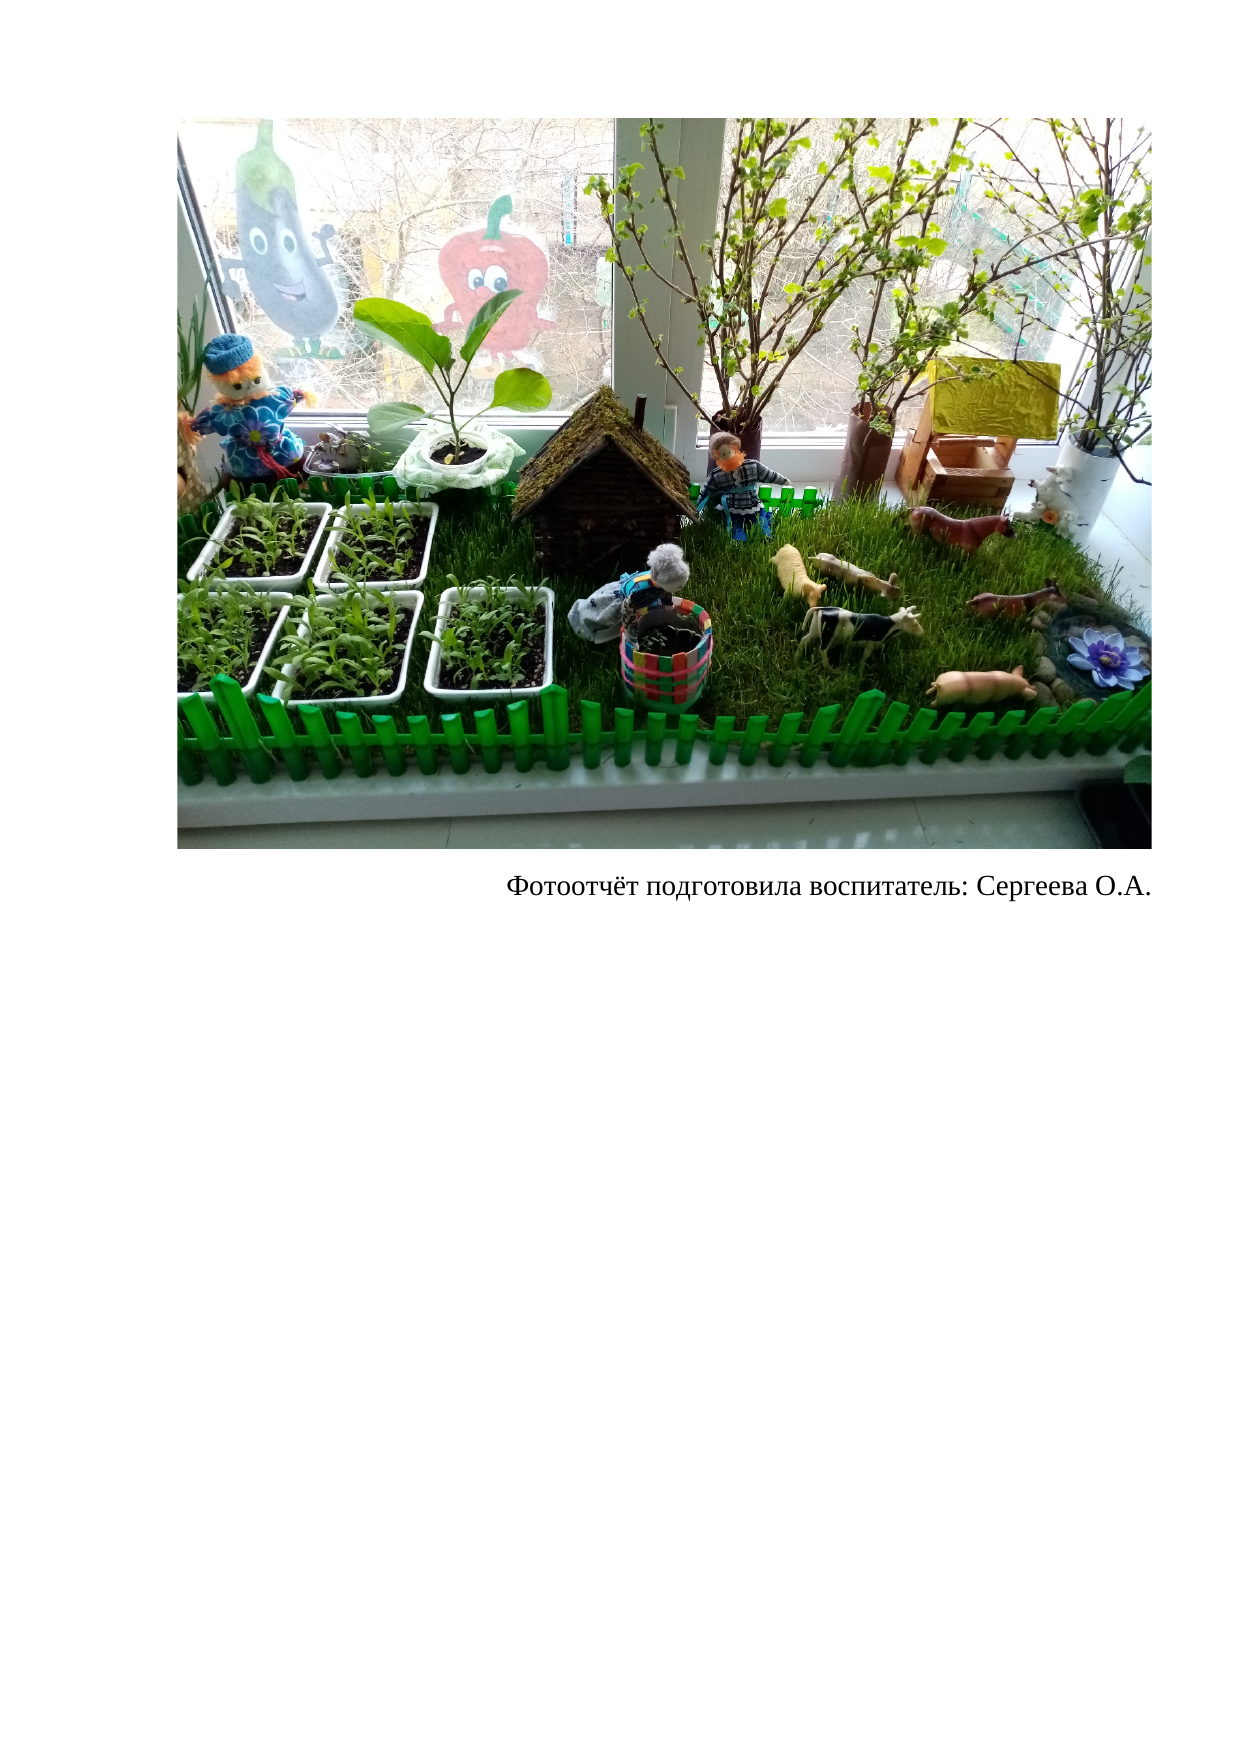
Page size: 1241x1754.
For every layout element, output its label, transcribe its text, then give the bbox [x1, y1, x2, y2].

picture [177, 118, 1152, 849]
text Фотоотчёт подготовила воспитатель: Сергеева О.А. [177, 868, 1152, 901]
